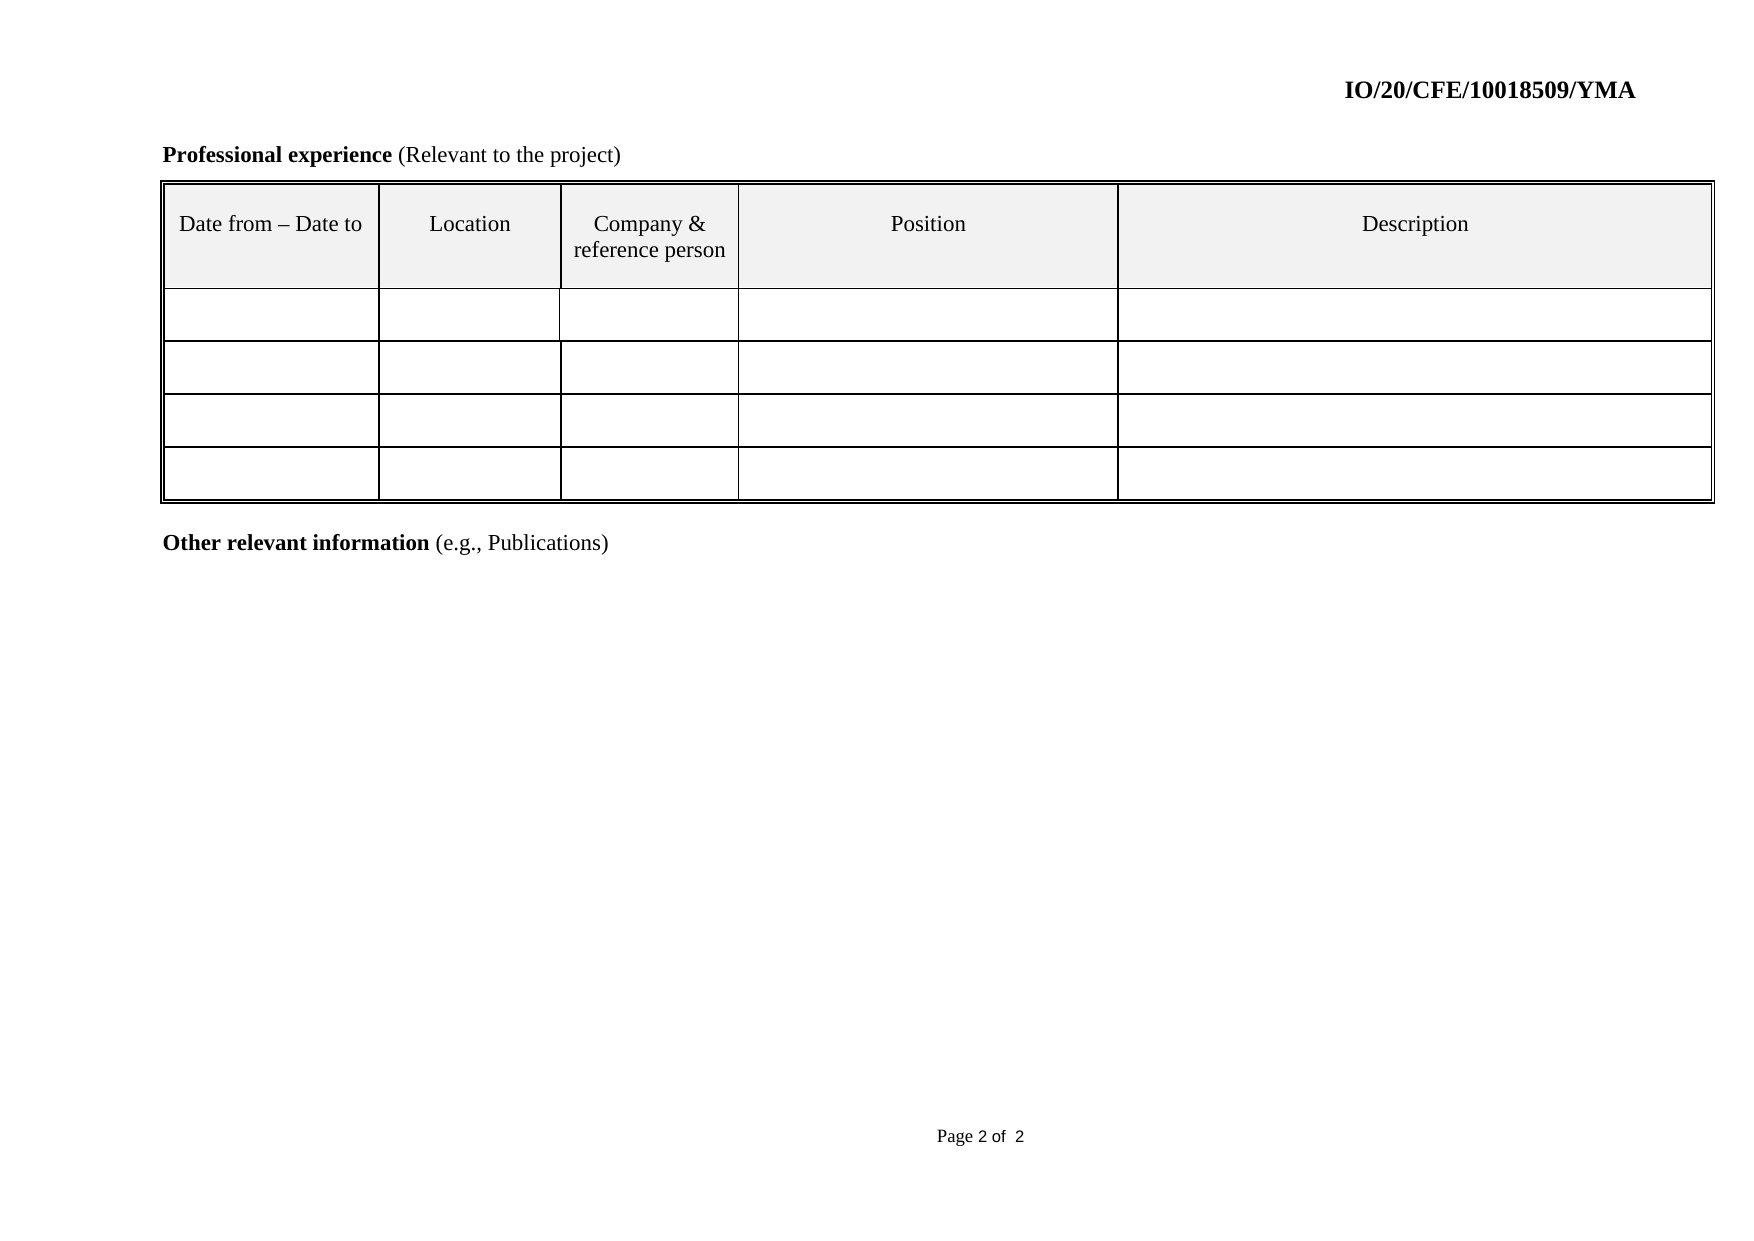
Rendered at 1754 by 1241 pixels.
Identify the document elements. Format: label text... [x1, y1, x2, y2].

table_cell [165, 289, 378, 340]
table_cell [562, 395, 738, 446]
table_header Date from – Date to [165, 185, 378, 287]
table_header Location [380, 185, 560, 287]
text Other relevant information (e.g., Publications) [103, 529, 1636, 555]
table_cell [739, 342, 1117, 393]
table_cell [1119, 342, 1711, 393]
table_cell [1119, 395, 1711, 446]
table_cell [1119, 448, 1711, 499]
table_cell [739, 448, 1117, 499]
table_cell [739, 395, 1117, 446]
table_cell [739, 289, 1117, 340]
table_cell [165, 448, 378, 499]
table_cell [380, 448, 560, 499]
table_cell [380, 342, 560, 393]
text Professional experience (Relevant to the project) [103, 141, 1636, 168]
table_cell [560, 289, 738, 340]
table_header Description [1119, 185, 1711, 287]
table_cell [1119, 289, 1711, 340]
table_cell [562, 448, 738, 499]
table_cell [165, 342, 378, 393]
table_header Position [739, 185, 1117, 287]
table_cell [165, 395, 378, 446]
table_cell [380, 289, 559, 340]
table_cell [562, 342, 738, 393]
table_header Company & reference person [562, 185, 738, 287]
table_cell [380, 395, 560, 446]
